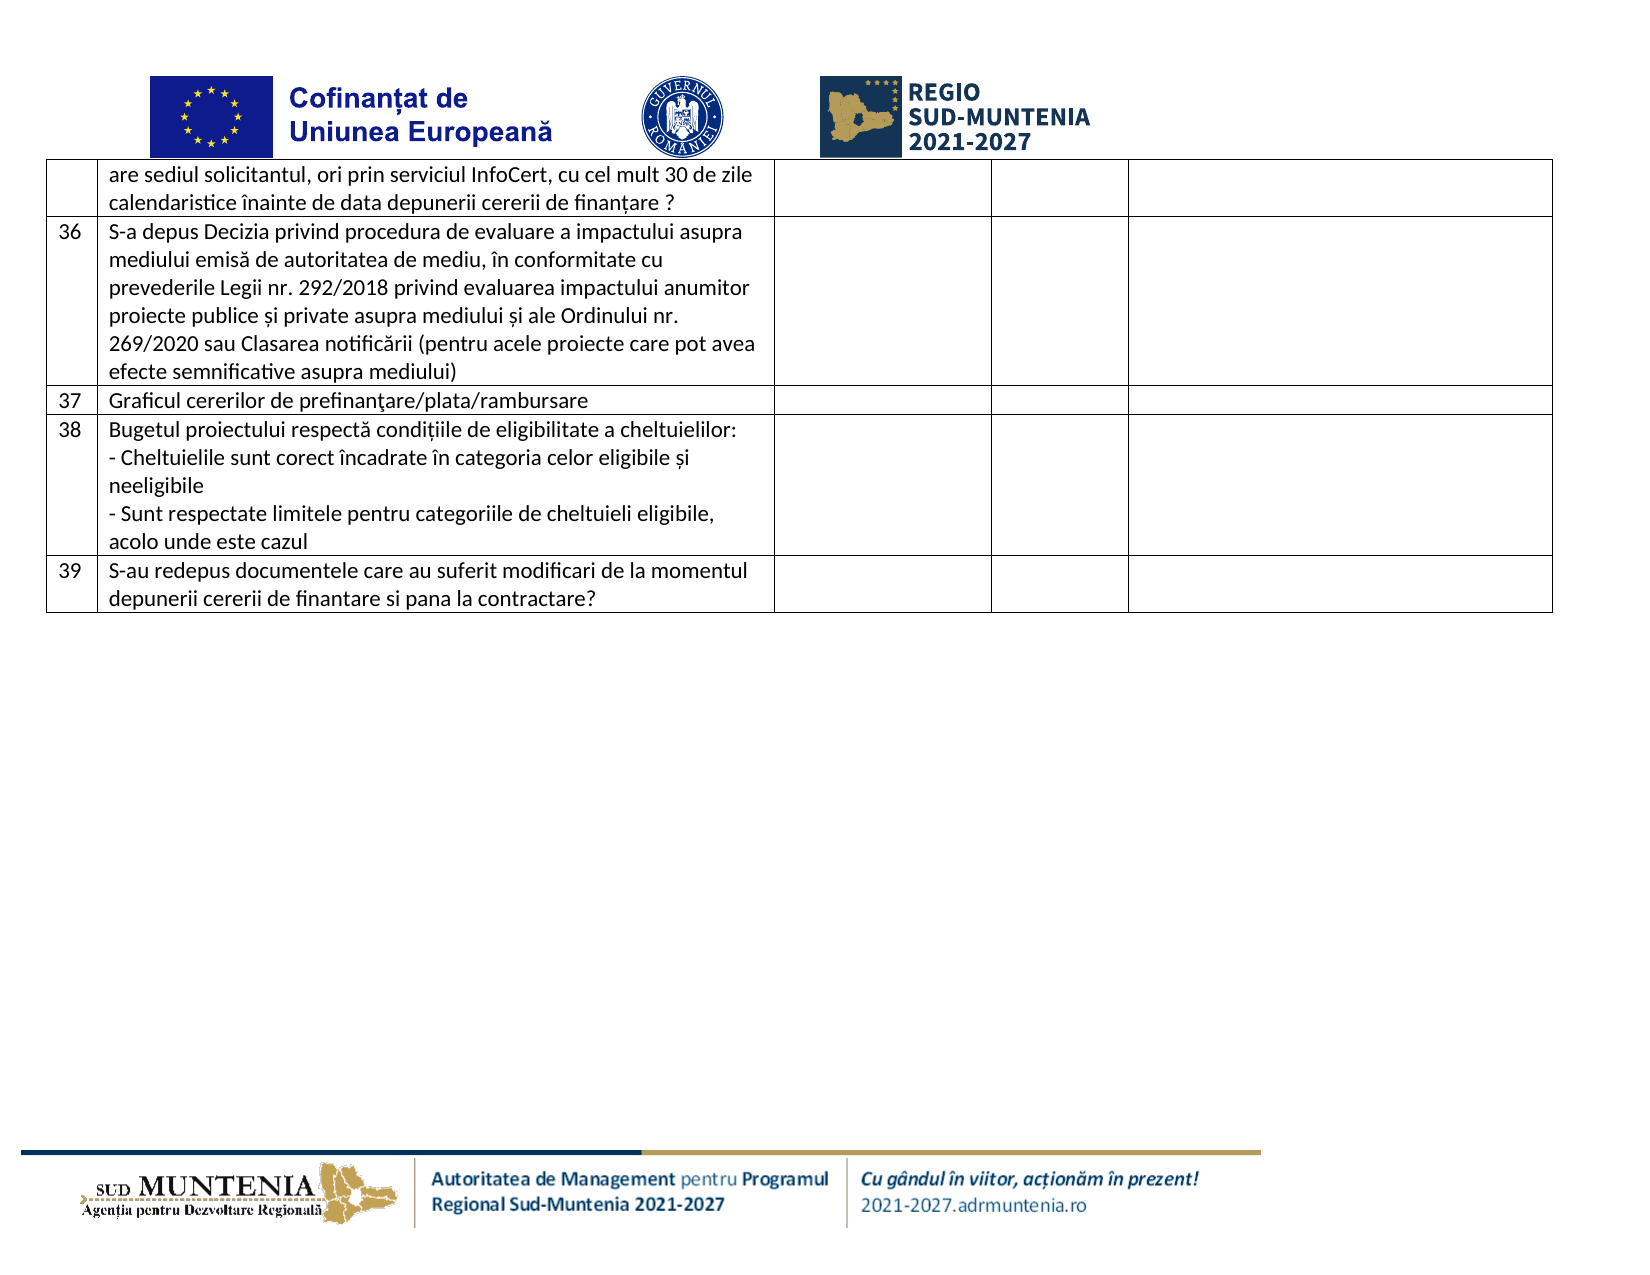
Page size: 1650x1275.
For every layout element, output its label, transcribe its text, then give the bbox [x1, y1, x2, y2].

table_cell 39 [47, 556, 97, 612]
table_cell 37 [47, 386, 97, 414]
table_cell S-au redepus documentele care au suferit modificari de la momentul depunerii cererii de finantare si pana la contractare? [98, 556, 774, 612]
table_cell S-a depus Decizia privind procedura de evaluare a impactului asupra mediului emisă de autoritatea de mediu, în conformitate cu prevederile Legii nr. 292/2018 privind evaluarea impactului anumitor proiecte publice și private asupra mediului și ale Ordinului nr. 269/2020 sau Clasarea notificării (pentru acele proiecte care pot avea efecte semnificative asupra mediului) [98, 217, 774, 385]
table_cell 36 [47, 217, 97, 385]
table_cell [1129, 415, 1552, 555]
table_cell [1129, 556, 1552, 612]
table_cell [775, 386, 991, 414]
table_cell [992, 160, 1128, 216]
table_cell [992, 556, 1128, 612]
table_cell [1129, 160, 1552, 216]
table_cell [992, 217, 1128, 385]
table_cell [775, 217, 991, 385]
table_cell Graficul cererilor de prefinanţare/plata/rambursare [98, 386, 774, 414]
table_cell [775, 160, 991, 216]
table_cell 38 [47, 415, 97, 555]
table_cell [775, 556, 991, 612]
picture [21, 1150, 1262, 1229]
table_cell [775, 415, 991, 555]
table_cell [992, 386, 1128, 414]
table_cell 35 [47, 160, 97, 216]
table_cell [1129, 217, 1552, 385]
table_cell [992, 415, 1128, 555]
table_cell Bugetul proiectului respectă condițiile de eligibilitate a cheltuielilor: - Cheltuielile sunt corect încadrate în categoria celor eligibile și neeligibile - Sunt respectate limitele pentru categoriile de cheltuieli eligibile, acolo unde este cazul [98, 415, 774, 555]
table_cell [1129, 386, 1552, 414]
